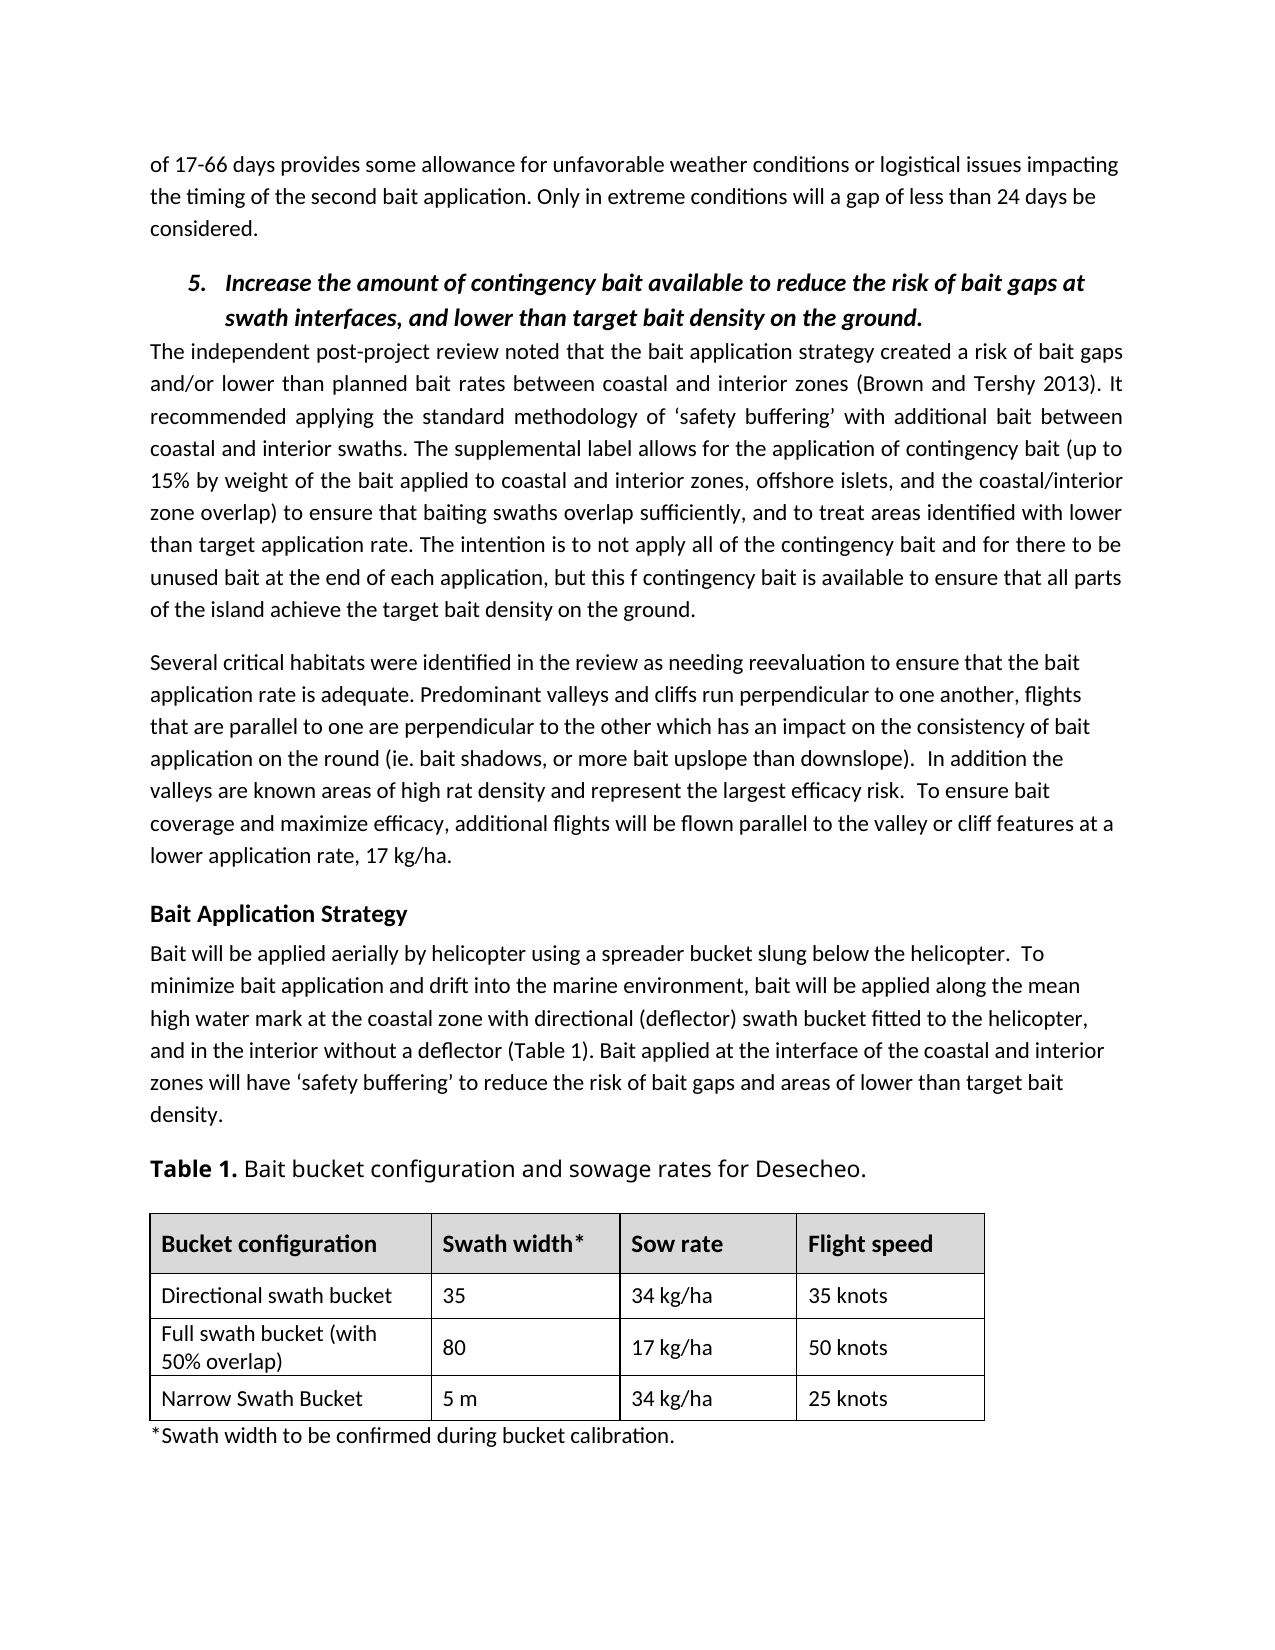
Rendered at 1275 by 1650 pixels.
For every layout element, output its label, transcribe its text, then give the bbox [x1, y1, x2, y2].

table_cell 17 kg/ha [621, 1319, 796, 1375]
table_header Flight speed [797, 1214, 984, 1273]
table_header Sow rate [621, 1214, 796, 1273]
table_cell 25 knots [797, 1376, 984, 1420]
text Bait will be applied aerially by helicopter using a spreader bucket slung below the helicopter. To minimize bait application and drift into the marine environment, bait will be applied along the mean high water mark at the coastal zone with directional (deflector) swath bucket fitted to the helicopter, and in the interior without a deflector (Table 1). Bait applied at the interface of the coastal and interior zones will have ‘safety buffering’ to reduce the risk of bait gaps and areas of lower than target bait density. [150, 939, 1125, 1128]
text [150, 150, 1125, 242]
table_cell Full swath bucket (with 50% overlap) [151, 1319, 431, 1375]
text *Swath width to be confirmed during bucket calibration. [150, 1421, 1125, 1449]
table_header Swath width* [432, 1214, 619, 1273]
table_cell 34 kg/ha [621, 1376, 796, 1420]
list The independent post-project review noted that the bait application strategy created a risk of bait gaps and/or lower than planned bait rates between coastal and interior zones (Brown and Tershy 2013). It recommended applying the standard methodology of ‘safety buffering’ with additional bait between coastal and interior swaths. The supplemental label allows for the application of contingency bait (up to 15% by weight of the bait applied to coastal and interior zones, offshore islets, and the coastal/interior zone overlap) to ensure that baiting swaths overlap sufficiently, and to treat areas identified with lower than target application rate. The intention is to not apply all of the contingency bait and for there to be unused bait at the end of each application, but this f contingency bait is available to ensure that all parts of the island achieve the target bait density on the ground. [150, 337, 1125, 623]
table_cell Narrow Swath Bucket [151, 1376, 431, 1420]
table_cell 5 m [432, 1376, 619, 1420]
table_cell 35 [432, 1274, 619, 1318]
table_cell 34 kg/ha [621, 1274, 796, 1318]
table_cell 35 knots [797, 1274, 984, 1318]
text Several critical habitats were identified in the review as needing reevaluation to ensure that the bait application rate is adequate. Predominant valleys and cliffs run perpendicular to one another, flights that are parallel to one are perpendicular to the other which has an impact on the consistency of bait application on the round (ie. bait shadows, or more bait upslope than downslope). In addition the valleys are known areas of high rat density and represent the largest efficacy risk. To ensure bait coverage and maximize efficacy, additional flights will be flown parallel to the valley or cliff features at a lower application rate, 17 kg/ha. [150, 648, 1125, 869]
table_cell Directional swath bucket [151, 1274, 431, 1318]
subtitle Bait Application Strategy [150, 898, 1125, 929]
table_header Bucket configuration [151, 1214, 431, 1273]
table_cell 50 knots [797, 1319, 984, 1375]
subtitle Increase the amount of contingency bait available to reduce the risk of bait gaps at swath interfaces, and lower than target bait density on the ground. [187, 267, 1125, 333]
text Table 1. Bait bucket configuration and sowage rates for Desecheo. [150, 1153, 1125, 1185]
table_cell 80 [432, 1319, 619, 1375]
